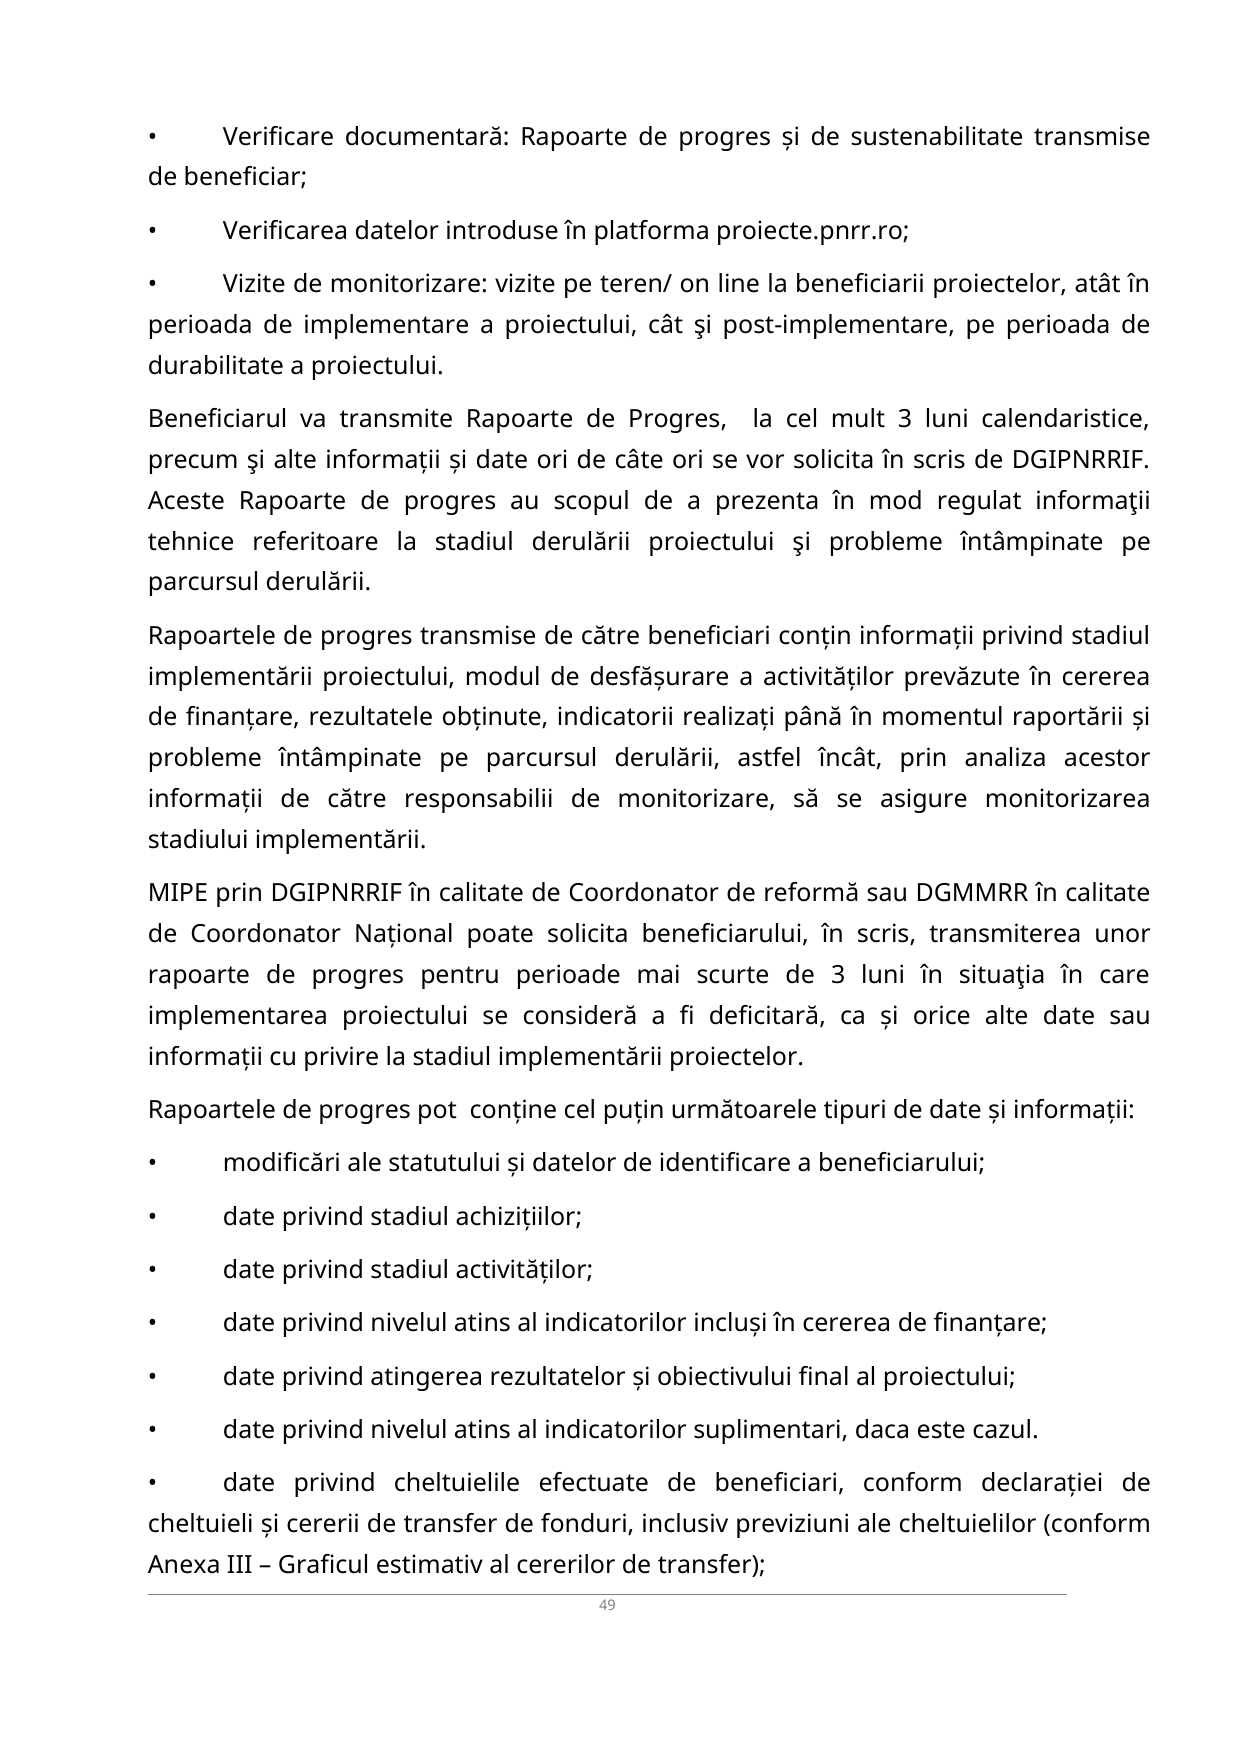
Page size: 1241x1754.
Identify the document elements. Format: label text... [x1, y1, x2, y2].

text Rapoartele de progres pot conține cel puțin următoarele tipuri de date și informații: [148, 1091, 1152, 1126]
text • date privind stadiul achizițiilor; [148, 1198, 1152, 1232]
text • date privind atingerea rezultatelor și obiectivului final al proiectului; [148, 1358, 1152, 1392]
text MIPE prin DGIPNRRIF în calitate de Coordonator de reformă sau DGMMRR în calitate de Coordonator Național poate solicita beneficiarului, în scris, transmiterea unor rapoarte de progres pentru perioade mai scurte de 3 luni în situaţia în care implementarea proiectului se consideră a fi deficitară, ca și orice alte date sau informații cu privire la stadiul implementării proiectelor. [148, 875, 1152, 1072]
text • Verificarea datelor introduse în platforma proiecte.pnrr.ro; [148, 212, 1152, 246]
text • date privind nivelul atins al indicatorilor incluși în cererea de finanțare; [148, 1305, 1152, 1339]
text Beneficiarul va transmite Rapoarte de Progres, la cel mult 3 luni calendaristice, precum şi alte informații și date ori de câte ori se vor solicita în scris de DGIPNRRIF. Aceste Rapoarte de progres au scopul de a prezenta în mod regulat informaţii tehnice referitoare la stadiul derulării proiectului şi probleme întâmpinate pe parcursul derulării. [148, 401, 1152, 598]
text • Verificare documentară: Rapoarte de progres și de sustenabilitate transmise de beneficiar; [148, 118, 1152, 193]
text • date privind nivelul atins al indicatorilor suplimentari, daca este cazul. [148, 1411, 1152, 1446]
text • date privind cheltuielile efectuate de beneficiari, conform declarației de cheltuieli și cererii de transfer de fonduri, inclusiv previziuni ale cheltuielilor (conform Anexa III – Graficul estimativ al cererilor de transfer); [148, 1465, 1152, 1581]
text Rapoartele de progres transmise de către beneficiari conțin informații privind stadiul implementării proiectului, modul de desfășurare a activităților prevăzute în cererea de finanțare, rezultatele obținute, indicatorii realizați până în momentul raportării și probleme întâmpinate pe parcursul derulării, astfel încât, prin analiza acestor informații de către responsabilii de monitorizare, să se asigure monitorizarea stadiului implementării. [148, 617, 1152, 856]
text • date privind stadiul activităților; [148, 1251, 1152, 1286]
text • modificări ale statutului și datelor de identificare a beneficiarului; [148, 1145, 1152, 1179]
text • Vizite de monitorizare: vizite pe teren/ on line la beneficiarii proiectelor, atât în perioada de implementare a proiectului, cât şi post-implementare, pe perioada de durabilitate a proiectului. [148, 266, 1152, 381]
